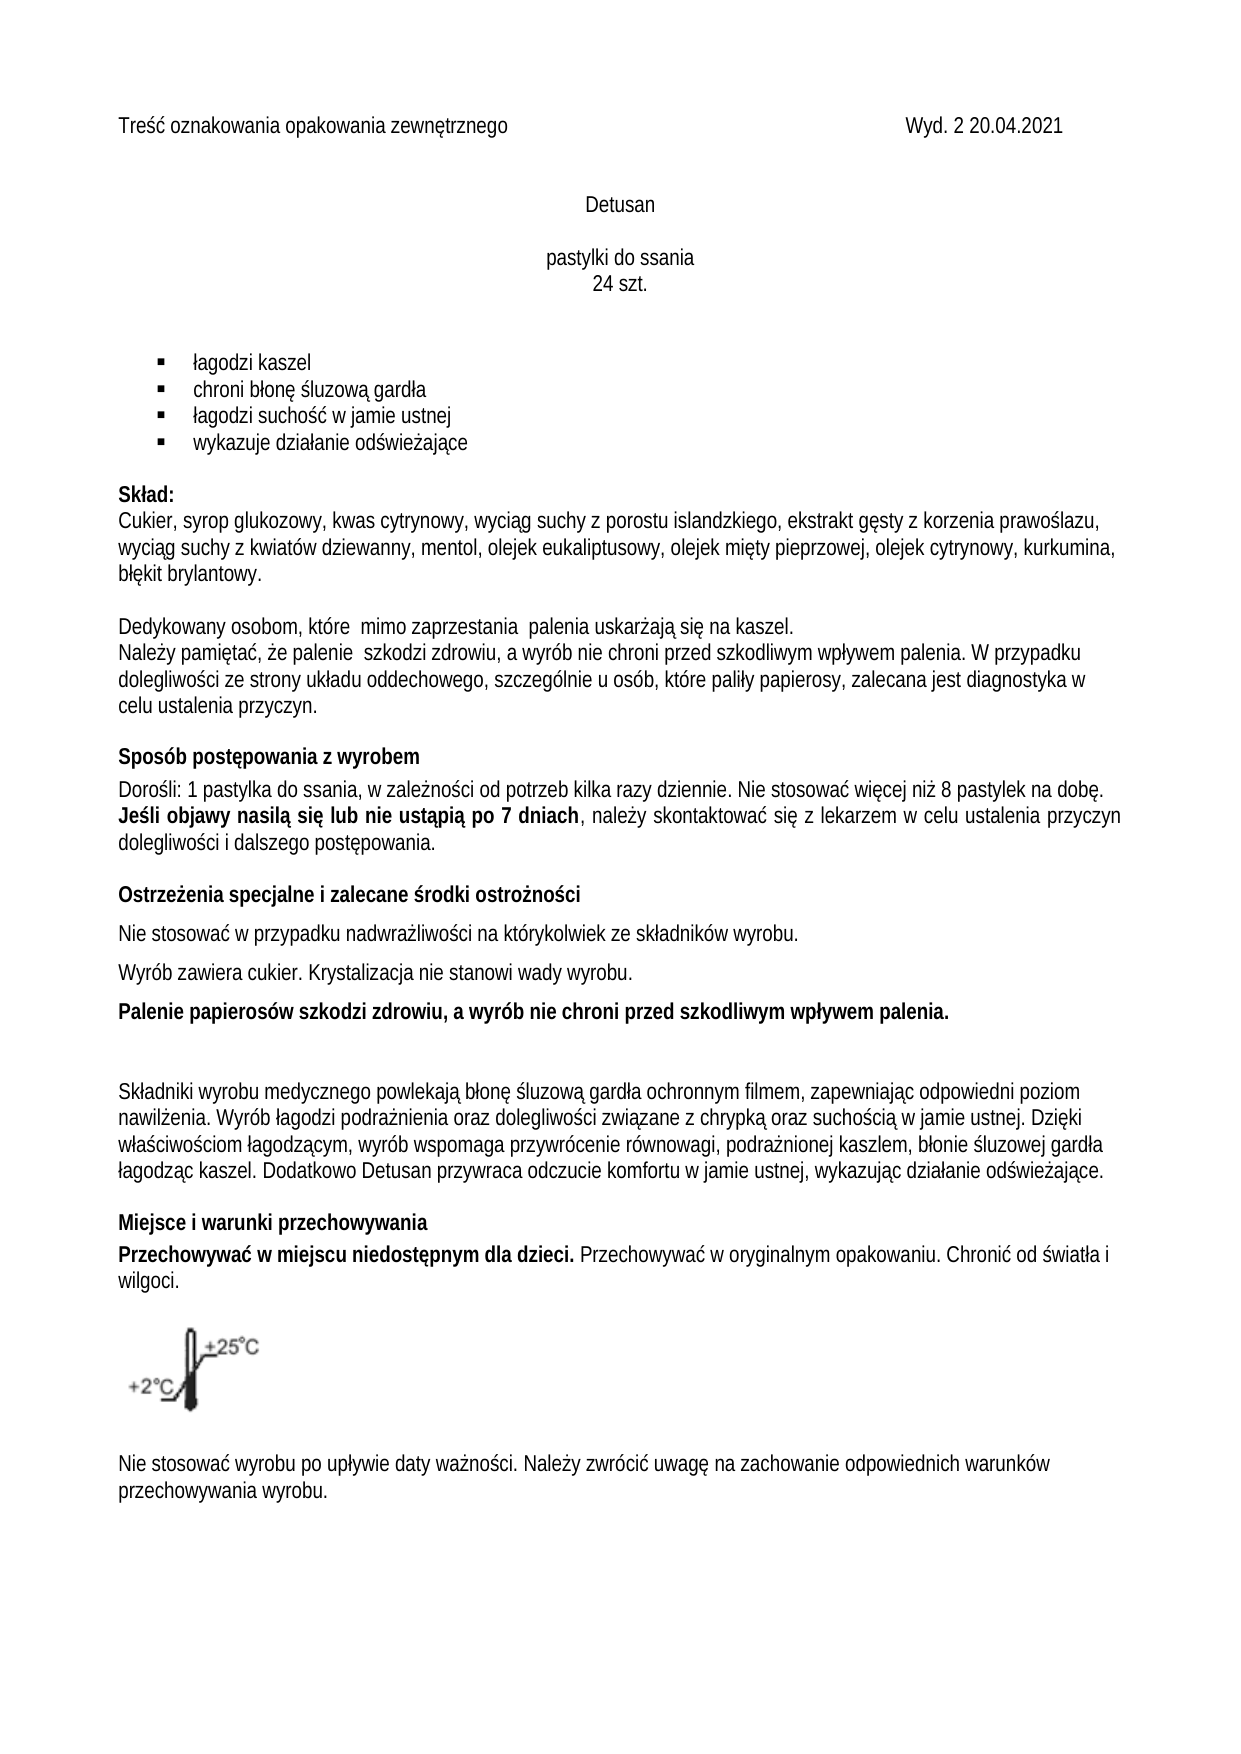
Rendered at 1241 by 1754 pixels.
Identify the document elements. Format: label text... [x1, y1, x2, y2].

list wykazuje działanie odświeżające [156, 428, 1122, 455]
text Składniki wyrobu medycznego powlekają błonę śluzową gardła ochronnym filmem, zapewniając odpowiedni poziom nawilżenia. Wyrób łagodzi podrażnienia oraz dolegliwości związane z chrypką oraz suchością w jamie ustnej. Dzięki właściwościom łagodzącym, wyrób wspomaga przywrócenie równowagi, podrażnionej kaszlem, błonie śluzowej gardła łagodząc kaszel. Dodatkowo Detusan przywraca odczucie komfortu w jamie ustnej, wykazując działanie odświeżające. [118, 1078, 1122, 1183]
text Detusan [118, 191, 1122, 218]
text Nie stosować w przypadku nadwrażliwości na którykolwiek ze składników wyrobu. [118, 920, 1122, 947]
picture [118, 1320, 270, 1424]
text Dorośli: 1 pastylka do ssania, w zależności od potrzeb kilka razy dziennie. Nie stosować więcej niż 8 pastylek na dobę. [118, 776, 1122, 802]
text Cukier, syrop glukozowy, kwas cytrynowy, wyciąg suchy z porostu islandzkiego, ekstrakt gęsty z korzenia prawoślazu, wyciąg suchy z kwiatów dziewanny, mentol, olejek eukaliptusowy, olejek mięty pieprzowej, olejek cytrynowy, kurkumina, błękit brylantowy. [118, 507, 1122, 587]
text 24 szt. [118, 270, 1122, 297]
text Nie stosować wyrobu po upływie daty ważności. Należy zwrócić uwagę na zachowanie odpowiednich warunków przechowywania wyrobu. [118, 1450, 1122, 1503]
list łagodzi suchość w jamie ustnej [156, 402, 1122, 428]
subtitle Miejsce i warunki przechowywania [118, 1208, 1122, 1235]
text Palenie papierosów szkodzi zdrowiu, a wyrób nie chroni przed szkodliwym wpływem palenia. [118, 998, 1122, 1024]
text pastylki do ssania [118, 244, 1122, 270]
list chroni błonę śluzową gardła [156, 376, 1122, 402]
text Jeśli objawy nasilą się lub nie ustąpią po 7 dniach, należy skontaktować się z lekarzem w celu ustalenia przyczyn dolegliwości i dalszego postępowania. [118, 802, 1122, 855]
text Ostrzeżenia specjalne i zalecane środki ostrożności [118, 881, 1122, 908]
text Dedykowany osobom, które mimo zaprzestania palenia uskarżają się na kaszel. [118, 613, 1122, 639]
text Należy pamiętać, że palenie szkodzi zdrowiu, a wyrób nie chroni przed szkodliwym wpływem palenia. W przypadku dolegliwości ze strony układu oddechowego, szczególnie u osób, które paliły papierosy, zalecana jest diagnostyka w celu ustalenia przyczyn. [118, 639, 1122, 718]
text Skład: [118, 481, 1122, 507]
list łagodzi kaszel [156, 349, 1122, 376]
text Wyrób zawiera cukier. Krystalizacja nie stanowi wady wyrobu. [118, 959, 1122, 985]
subtitle Sposób postępowania z wyrobem [118, 743, 1122, 770]
text Przechowywać w miejscu niedostępnym dla dzieci. Przechowywać w oryginalnym opakowaniu. Chronić od światła i wilgoci. [118, 1241, 1122, 1294]
